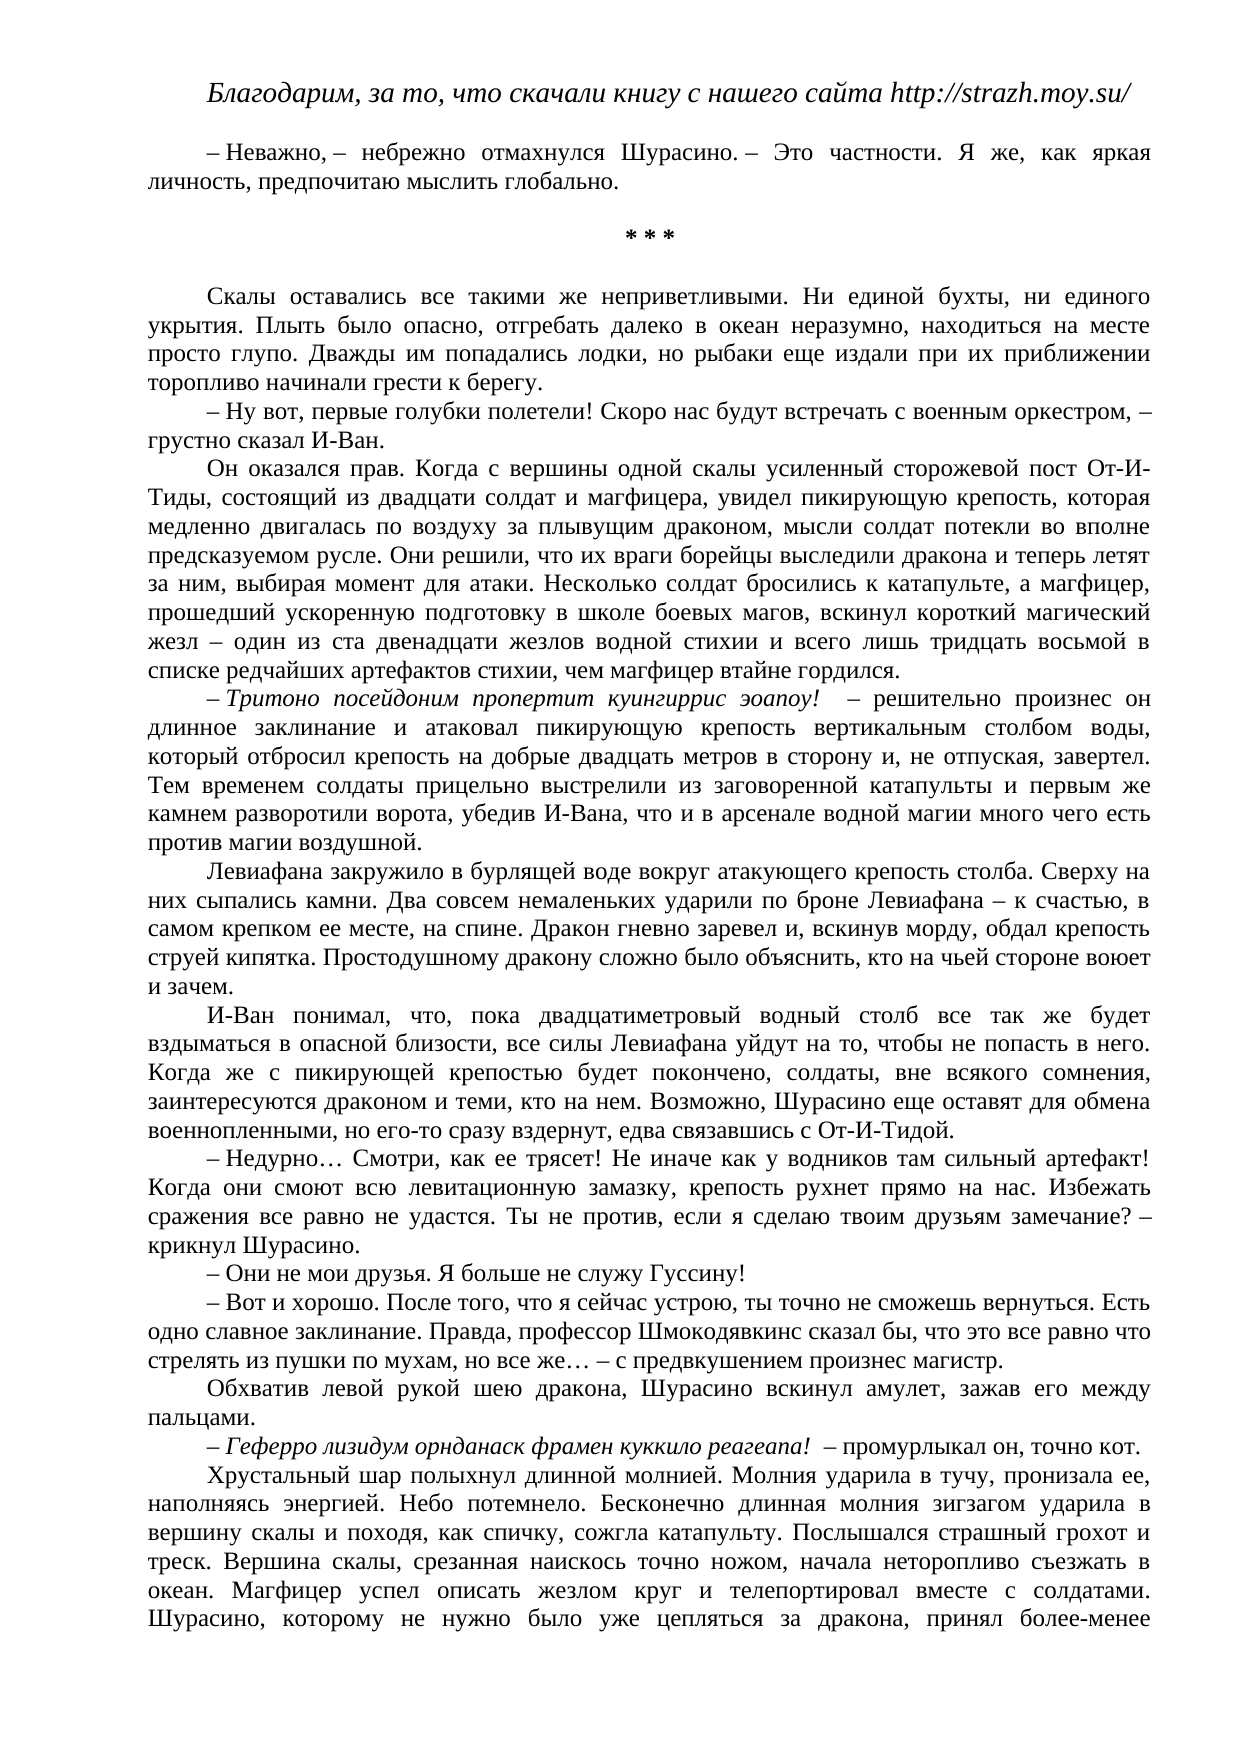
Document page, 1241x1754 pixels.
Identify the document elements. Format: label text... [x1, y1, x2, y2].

text – Ну вот, первые голубки полетели! Скоро нас будут встречать с военным оркестром, – грустно сказал И-Ван. [148, 396, 1152, 453]
text Обхватив левой рукой шею дракона, Шурасино вскинул амулет, зажав его между пальцами. [148, 1373, 1152, 1431]
text – Тритоно посейдоним пропертит куингиррис эоапоу! – решительно произнес он длинное заклинание и атаковал пикирующую крепость вертикальным столбом воды, который отбросил крепость на добрые двадцать метров в сторону и, не отпуская, завертел. Тем временем солдаты прицельно выстрелили из заговоренной катапульты и первым же камнем разворотили ворота, убедив И-Вана, что и в арсенале водной магии много чего есть против магии воздушной. [148, 683, 1152, 856]
text И-Ван понимал, что, пока двадцатиметровый водный столб все так же будет вздыматься в опасной близости, все силы Левиафана уйдут на то, чтобы не попасть в него. Когда же с пикирующей крепостью будет покончено, солдаты, вне всякого сомнения, заинтересуются драконом и теми, кто на нем. Возможно, Шурасино еще оставят для обмена военнопленными, но его-то сразу вздернут, едва связавшись с От-И-Тидой. [148, 1000, 1152, 1143]
text – Недурно… Смотри, как ее трясет! Не иначе как у водников там сильный артефакт! Когда они смоют всю левитационную замазку, крепость рухнет прямо на нас. Избежать сражения все равно не удастся. Ты не против, если я сделаю твоим друзьям замечание? – крикнул Шурасино. [148, 1143, 1152, 1258]
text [148, 1460, 1152, 1632]
text – Неважно, – небрежно отмахнулся Шурасино. – Это частности. Я же, как яркая личность, предпочитаю мыслить глобально. [148, 137, 1152, 195]
text – Геферро лизидум орнданаск фрамен куккило реагеапа! – промурлыкал он, точно кот. [148, 1431, 1152, 1460]
text Он оказался прав. Когда с вершины одной скалы усиленный сторожевой пост От-И-Тиды, состоящий из двадцати солдат и магфицера, увидел пикирующую крепость, которая медленно двигалась по воздуху за плывущим драконом, мысли солдат потекли во вполне предсказуемом русле. Они решили, что их враги борейцы выследили дракона и теперь летят за ним, выбирая момент для атаки. Несколько солдат бросились к катапульте, а магфицер, прошедший ускоренную подготовку в школе боевых магов, вскинул короткий магический жезл – один из ста двенадцати жезлов водной стихии и всего лишь тридцать восьмой в списке редчайших артефактов стихии, чем магфицер втайне гордился. [148, 453, 1152, 683]
text – Вот и хорошо. После того, что я сейчас устрою, ты точно не сможешь вернуться. Есть одно славное заклинание. Правда, профессор Шмокодявкинс сказал бы, что это все равно что стрелять из пушки по мухам, но все же… – с предвкушением произнес магистр. [148, 1287, 1152, 1373]
text – Они не мои друзья. Я больше не служу Гуссину! [148, 1258, 1152, 1287]
text Левиафана закружило в бурлящей воде вокруг атакующего крепость столба. Сверху на них сыпались камни. Два совсем немаленьких ударили по броне Левиафана – к счастью, в самом крепком ее месте, на спине. Дракон гневно заревел и, вскинув морду, обдал крепость струей кипятка. Простодушному дракону сложно было объяснить, кто на чьей стороне воюет и зачем. [148, 856, 1152, 1000]
text Скалы оставались все такими же неприветливыми. Ни единой бухты, ни единого укрытия. Плыть было опасно, отгребать далеко в океан неразумно, находиться на месте просто глупо. Дважды им попадались лодки, но рыбаки еще издали при их приближении торопливо начинали грести к берегу. [148, 281, 1152, 396]
subtitle * * * [148, 223, 1152, 252]
